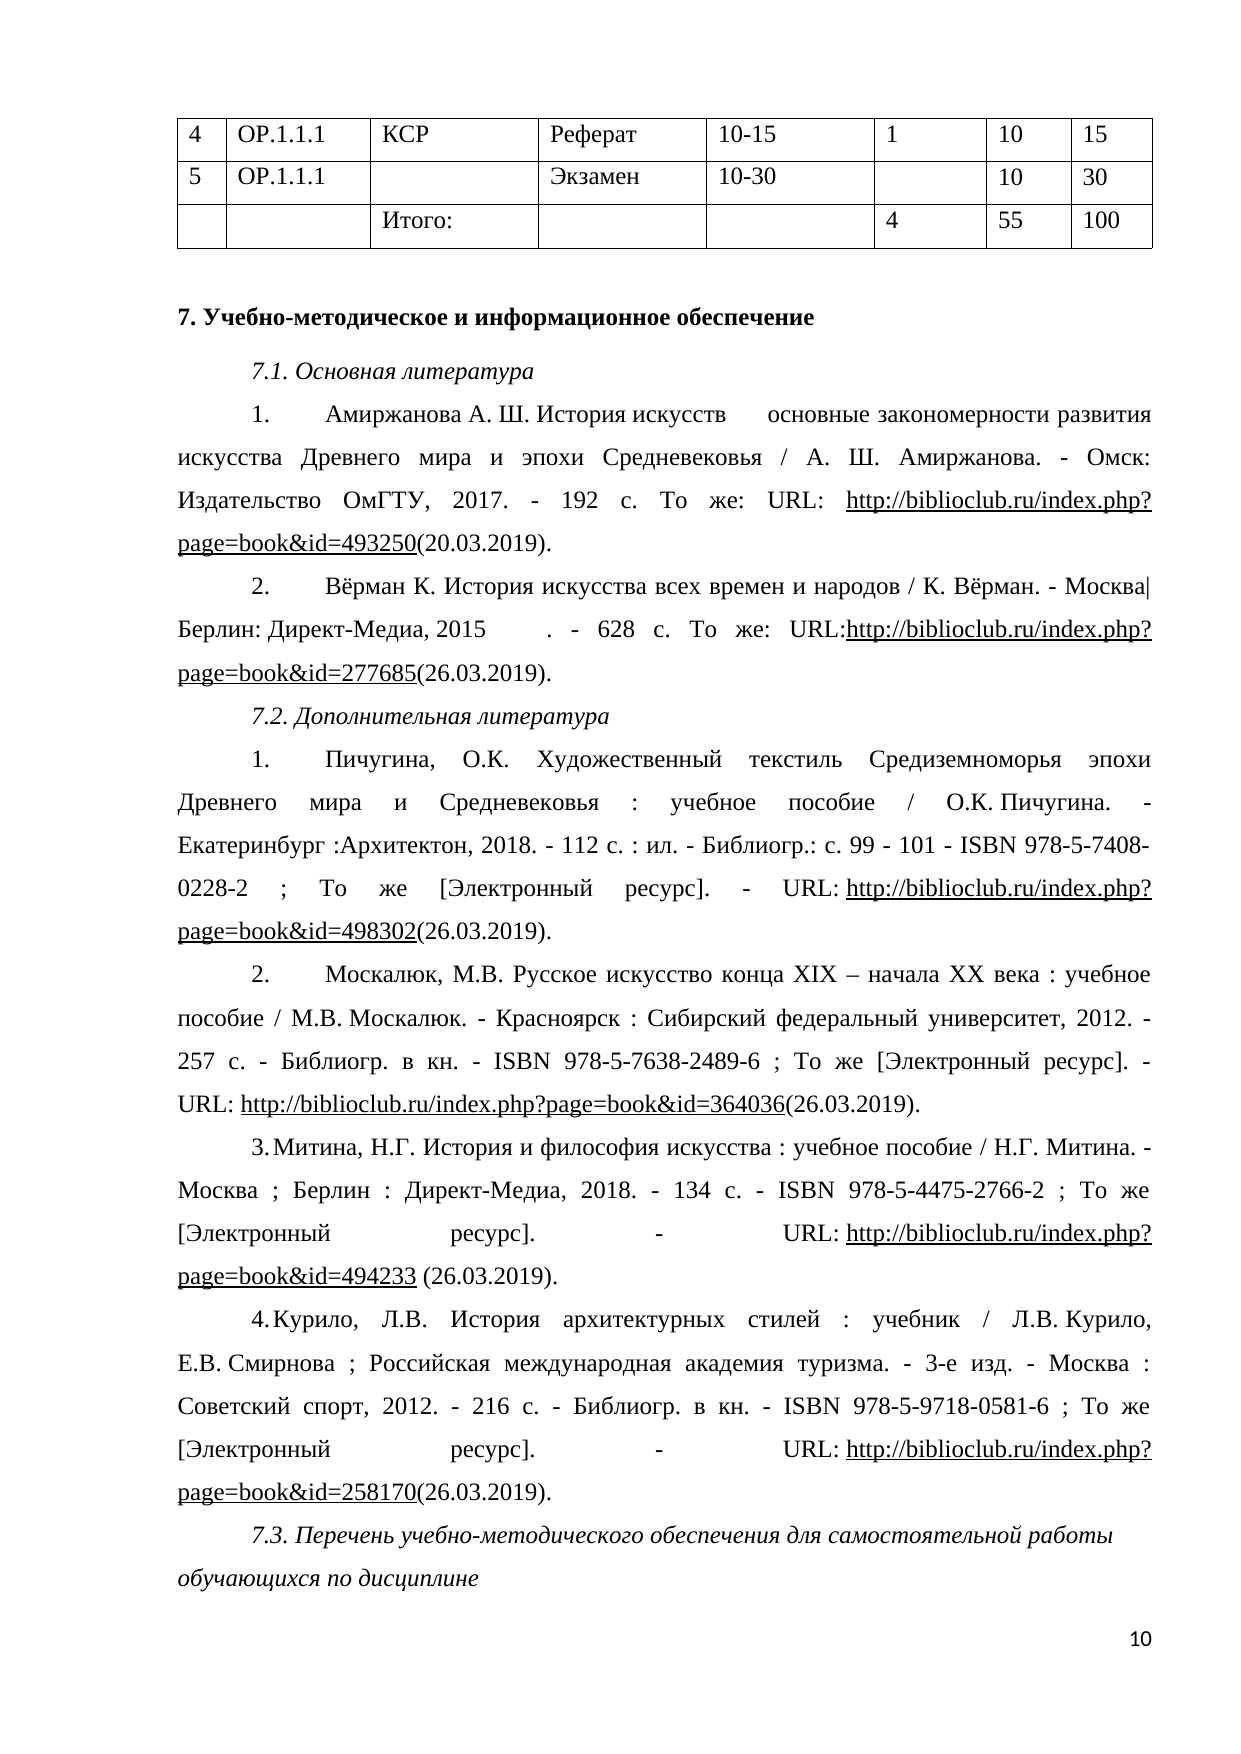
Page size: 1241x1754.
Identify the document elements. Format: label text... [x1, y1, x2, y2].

table_cell 55 [987, 205, 1071, 248]
list Курило, Л.В. История архитектурных стилей : учебник / Л.В. Курило, Е.В. Смирнова ; Российская международная академия туризма. - 3-е изд. - Москва : Советский спорт, 2012. - 216 с. - Библиогр. в кн. - ISBN 978-5-9718-0581-6 ; То же [Электронный ресурс]. - URL: http://biblioclub.ru/index.php?page=book&id=258170(26.03.2019). [177, 1304, 1152, 1506]
text 7.3. Перечень учебно-методического обеспечения для самостоятельной работы обучающихся по дисциплине [177, 1520, 1152, 1592]
table_cell 4 [875, 205, 986, 248]
list Пичугина, О.К. Художественный текстиль Средиземноморья эпохи Древнего мира и Средневековья : учебное пособие / О.К. Пичугина. - Екатеринбург :Архитектон, 2018. - 112 с. : ил. - Библиогр.: с. 99 - 101 - ISBN 978-5-7408-0228-2 ; То же [Электронный ресурс]. - URL: http://biblioclub.ru/index.php?page=book&id=498302(26.03.2019). [177, 744, 1152, 945]
table_cell 30 [1072, 162, 1152, 204]
table_cell ОР.1.1.1 [227, 162, 370, 204]
table_cell Реферат [539, 119, 706, 161]
table_cell Итого: [371, 205, 538, 248]
table_cell ОР.1.1.1 [227, 119, 370, 161]
text 7. Учебно-методическое и информационное обеспечение [177, 302, 1152, 331]
table_cell [371, 162, 538, 204]
list Митина, Н.Г. История и философия искусства : учебное пособие / Н.Г. Митина. - Москва ; Берлин : Директ-Медиа, 2018. - 134 с. - ISBN 978-5-4475-2766-2 ; То же [Электронный ресурс]. - URL: http://biblioclub.ru/index.php?page=book&id=494233 (26.03.2019). [177, 1132, 1152, 1290]
table_cell 10-30 [707, 162, 874, 204]
table_cell 10 [987, 162, 1071, 204]
list Москалюк, М.В. Русское искусство конца XIX – начала XX века : учебное пособие / М.В. Москалюк. - Красноярск : Сибирский федеральный университет, 2012. - 257 с. - Библиогр. в кн. - ISBN 978-5-7638-2489-6 ; То же [Электронный ресурс]. - URL: http://biblioclub.ru/index.php?page=book&id=364036(26.03.2019). [177, 959, 1152, 1118]
table_cell [707, 205, 874, 248]
list Амиржанова А. Ш. История искусств основные закономерности развития искусства Древнего мира и эпохи Средневековья / А. Ш. Амиржанова. - Омск: Издательство ОмГТУ, 2017. - 192 с. То же: URL: http://biblioclub.ru/index.php?page=book&id=493250(20.03.2019). [177, 399, 1152, 557]
table_cell 5 [178, 162, 226, 204]
table_cell 100 [1072, 205, 1152, 248]
table_cell 4 [178, 119, 226, 161]
table_cell КСР [371, 119, 538, 161]
text 7.2. Дополнительная литература [177, 701, 1152, 729]
table_cell 10-15 [707, 119, 874, 161]
table_cell [178, 205, 226, 248]
table_cell [539, 205, 706, 248]
table_cell [227, 205, 370, 248]
table_cell 15 [1072, 119, 1152, 161]
table_cell 10 [987, 119, 1071, 161]
text 7.1. Основная литература [177, 356, 1152, 384]
table_cell 1 [875, 119, 986, 161]
list Вёрман К. История искусства всех времен и народов / К. Вёрман. - Москва|Берлин: Директ-Медиа, 2015 . - 628 с. То же: URL:http://biblioclub.ru/index.php?page=book&id=277685(26.03.2019). [177, 571, 1152, 686]
table_cell Экзамен [539, 162, 706, 204]
table_cell [875, 162, 986, 204]
